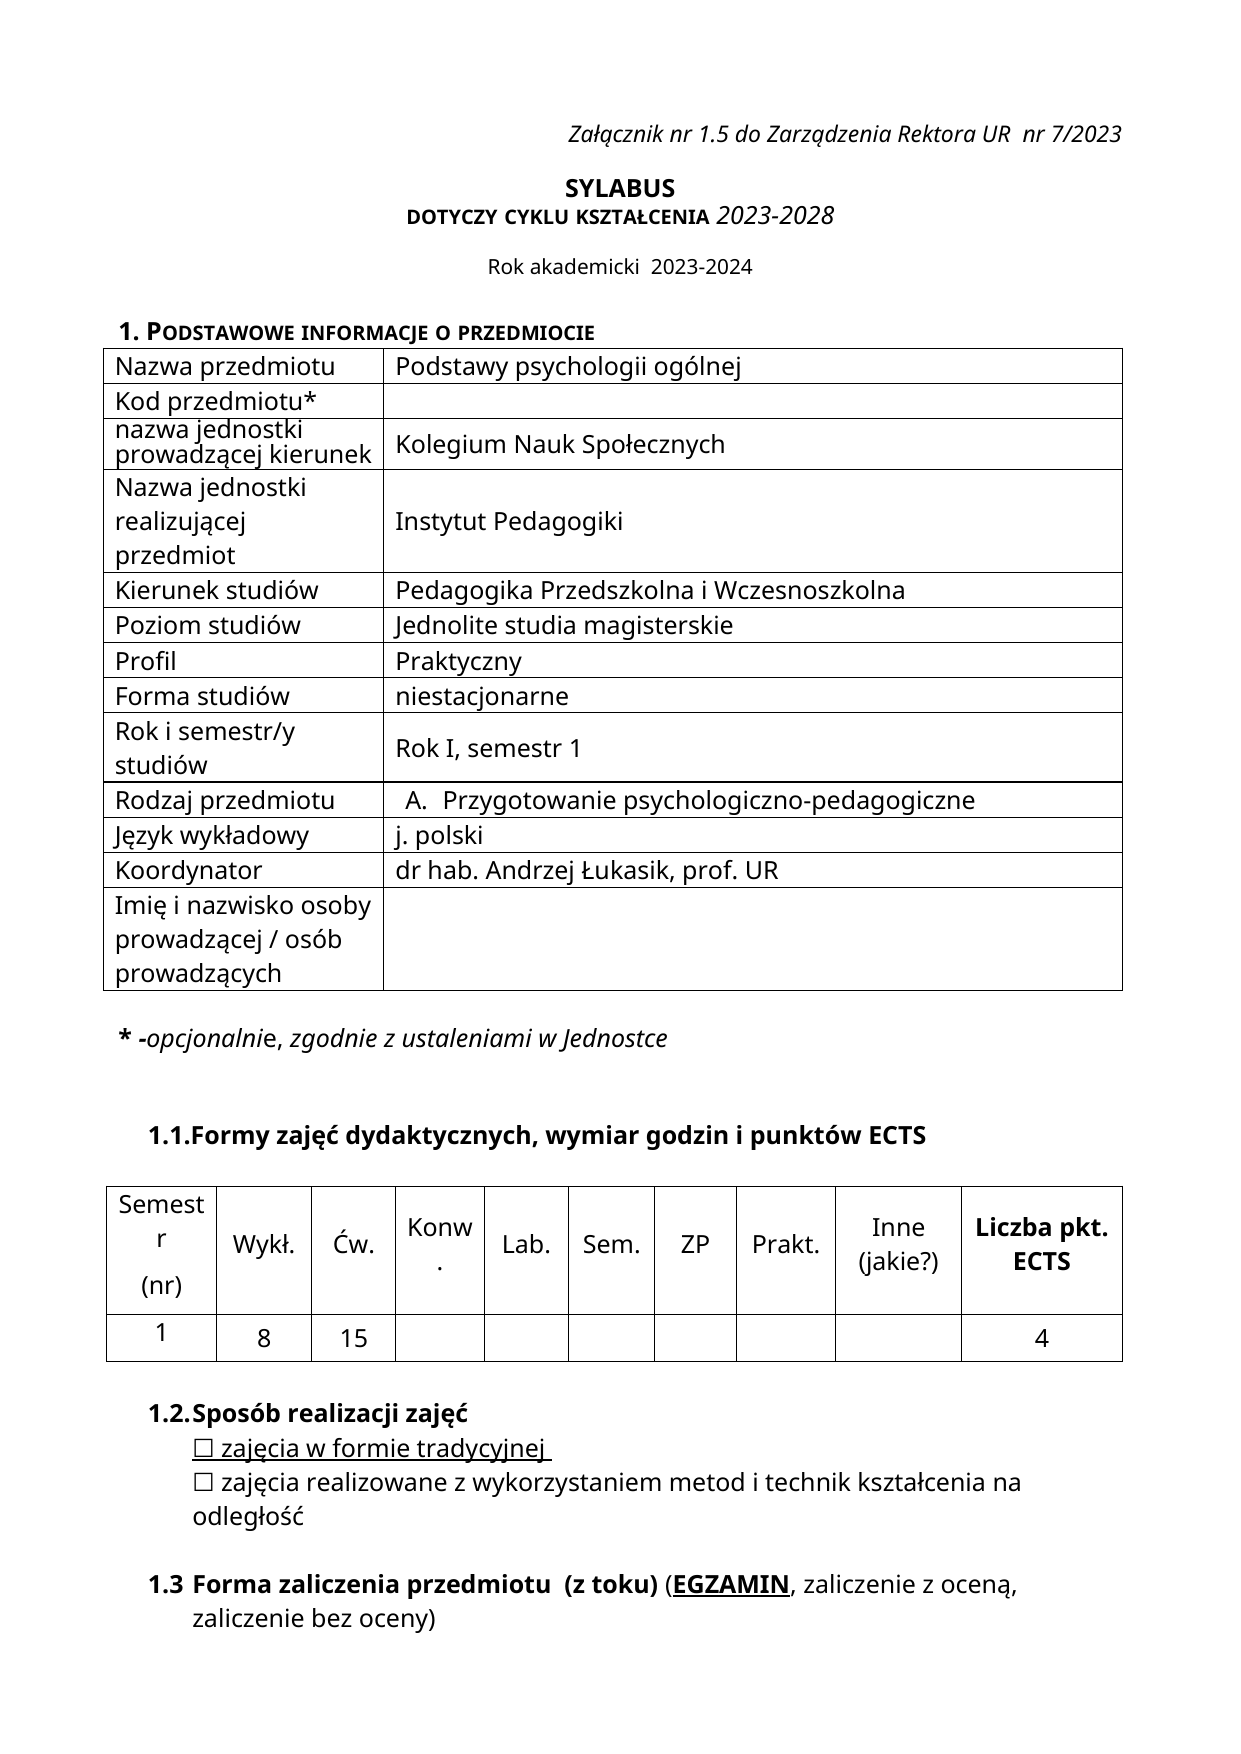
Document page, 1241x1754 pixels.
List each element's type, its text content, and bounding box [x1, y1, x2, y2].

table_cell Instytut Pedagogiki [384, 470, 1122, 572]
table_header Podstawy psychologii ogólnej [384, 349, 1122, 382]
table_cell j. polski [384, 818, 1122, 852]
table_cell Praktyczny [384, 643, 1122, 677]
table_cell Przygotowanie psychologiczno-pedagogiczne [384, 783, 1122, 817]
table_cell 8 [217, 1315, 311, 1361]
text 1. Podstawowe informacje o przedmiocie [118, 313, 1122, 347]
table_cell Rok i semestr/y studiów [104, 713, 383, 781]
table_header Wykł. [217, 1187, 311, 1314]
table_cell 4 [962, 1315, 1122, 1361]
table_cell Rodzaj przedmiotu [104, 783, 383, 817]
table_cell [396, 1315, 484, 1361]
table_cell [655, 1315, 736, 1361]
table_cell Koordynator [104, 853, 383, 887]
table_cell Imię i nazwisko osoby prowadzącej / osób prowadzących [104, 888, 383, 990]
table_header Inne (jakie?) [836, 1187, 961, 1314]
text dotyczy cyklu kształcenia 2023-2028 [118, 204, 1122, 229]
table_cell nazwa jednostki prowadzącej kierunek [104, 419, 383, 469]
table_cell Profil [104, 643, 383, 677]
table_header Prakt. [737, 1187, 835, 1314]
table_header Semestr (nr) [107, 1187, 216, 1314]
table_cell Jednolite studia magisterskie [384, 608, 1122, 642]
table_header Ćw. [312, 1187, 395, 1314]
table_cell [737, 1315, 835, 1361]
table_header Konw. [396, 1187, 484, 1314]
table_cell [836, 1315, 961, 1361]
table_cell 1 [107, 1315, 216, 1361]
table_cell [569, 1315, 654, 1361]
text Załącznik nr 1.5 do Zarządzenia Rektora UR nr 7/2023 [118, 118, 1122, 149]
table_cell [384, 384, 1122, 418]
table_header ZP [655, 1187, 736, 1314]
text 1.3 Forma zaliczenia przedmiotu (z toku) (EGZAMIN, zaliczenie z oceną, zaliczenie bez oceny) [148, 1566, 1122, 1634]
text ☐ zajęcia w formie tradycyjnej [192, 1430, 1122, 1464]
table_cell niestacjonarne [384, 678, 1122, 712]
table_cell Kod przedmiotu* [104, 384, 383, 418]
table_cell dr hab. Andrzej Łukasik, prof. UR [384, 853, 1122, 887]
table_cell [384, 888, 1122, 990]
text SYLABUS [118, 170, 1122, 204]
table_cell [485, 1315, 568, 1361]
text * -opcjonalnie, zgodnie z ustaleniami w Jednostce [118, 1020, 1122, 1054]
table_header Lab. [485, 1187, 568, 1314]
table_cell Pedagogika Przedszkolna i Wczesnoszkolna [384, 573, 1122, 607]
table_header Liczba pkt. ECTS [962, 1187, 1122, 1314]
text ☐ zajęcia realizowane z wykorzystaniem metod i technik kształcenia na odległość [192, 1464, 1122, 1532]
table_cell Rok I, semestr 1 [384, 713, 1122, 781]
table_cell Nazwa jednostki realizującej przedmiot [104, 470, 383, 572]
table_cell 15 [312, 1315, 395, 1361]
table_cell Kierunek studiów [104, 573, 383, 607]
table_cell Język wykładowy [104, 818, 383, 852]
table_header Nazwa przedmiotu [104, 349, 383, 382]
text 1.1.Formy zajęć dydaktycznych, wymiar godzin i punktów ECTS [148, 1117, 1122, 1152]
table_cell Forma studiów [104, 678, 383, 712]
table_cell Kolegium Nauk Społecznych [384, 419, 1122, 469]
table_header Sem. [569, 1187, 654, 1314]
table_cell Poziom studiów [104, 608, 383, 642]
text 1.2. Sposób realizacji zajęć [148, 1396, 1122, 1430]
text Rok akademicki 2023-2024 [118, 254, 1122, 279]
